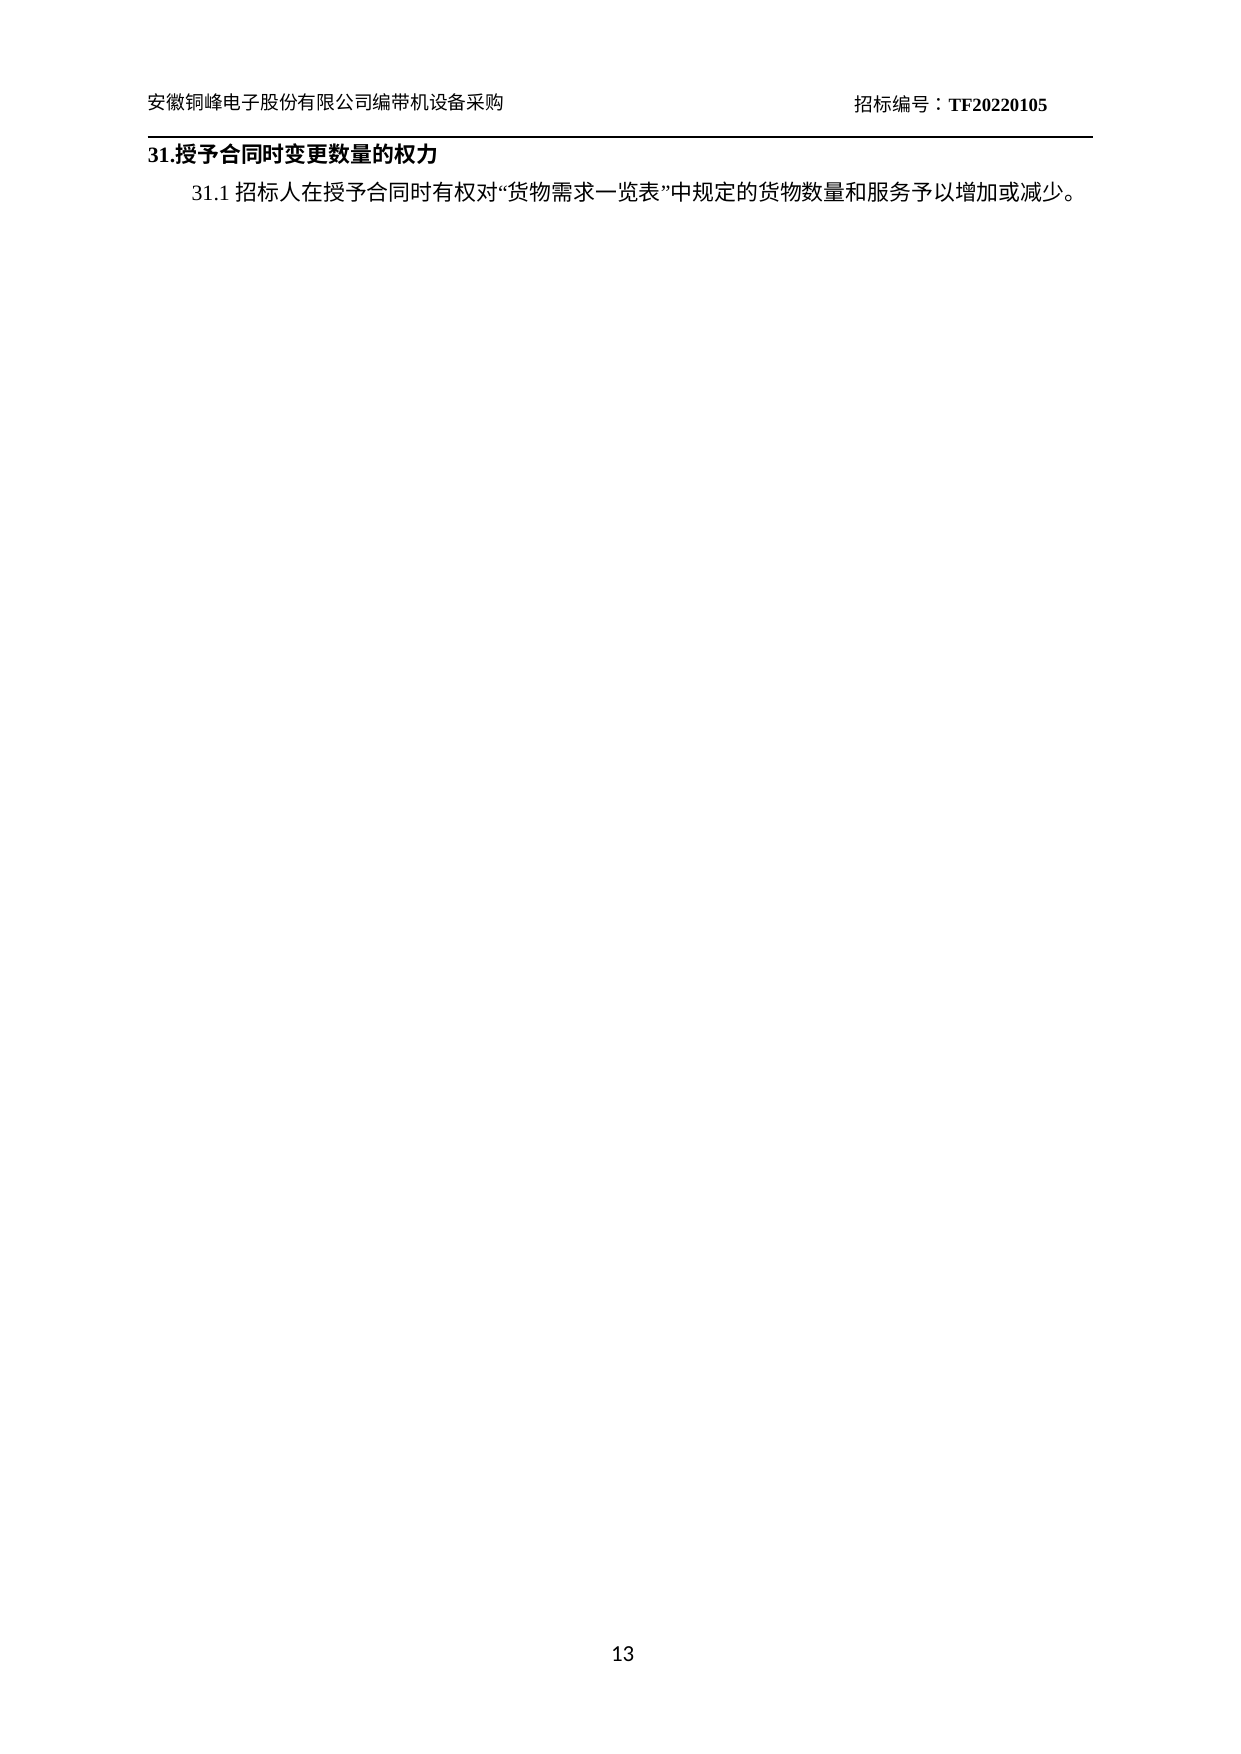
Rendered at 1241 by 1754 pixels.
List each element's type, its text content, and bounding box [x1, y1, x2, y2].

text 31.1 招标人在授予合同时有权对“货物需求一览表”中规定的货物数量和服务予以增加或减少。 [191, 175, 1105, 207]
subtitle 31.授予合同时变更数量的权力 [148, 137, 1105, 169]
